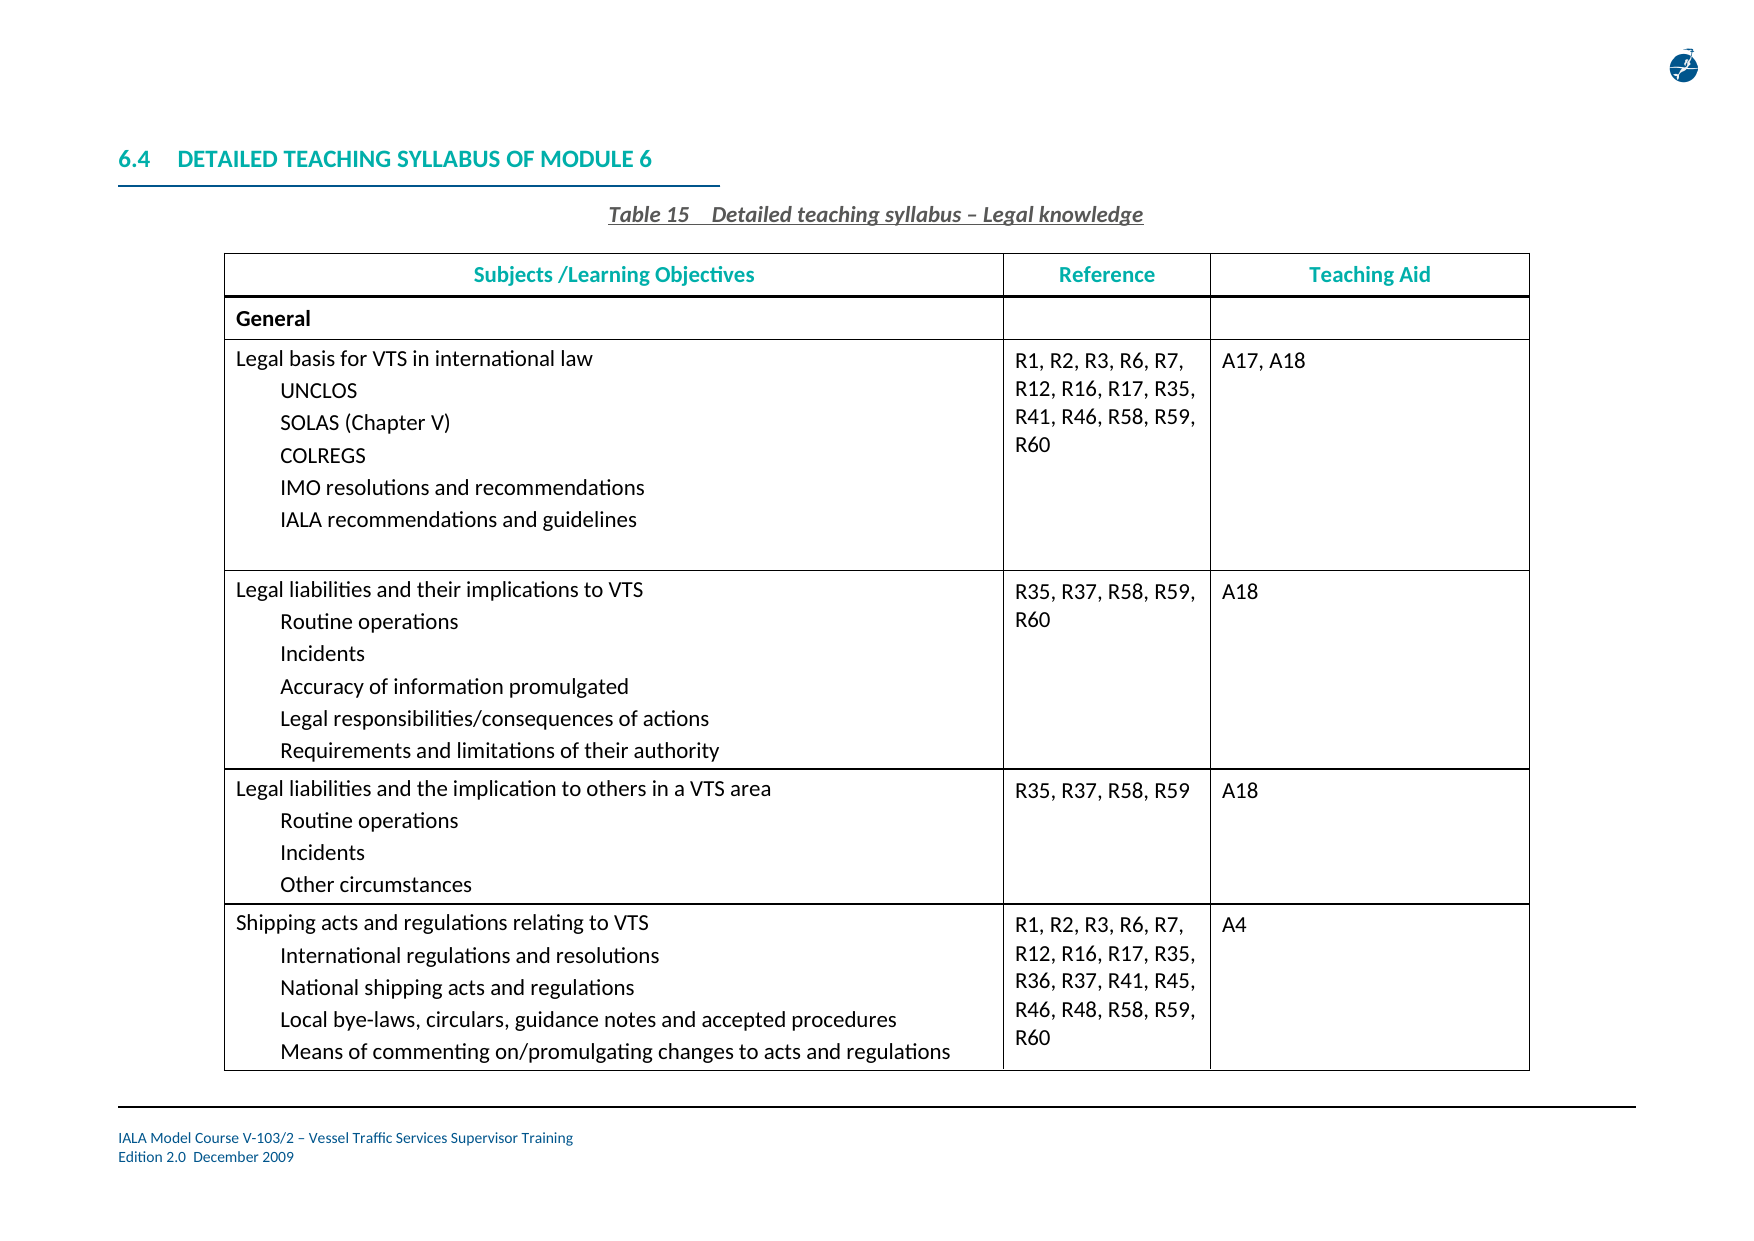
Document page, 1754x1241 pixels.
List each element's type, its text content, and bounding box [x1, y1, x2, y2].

subtitle DETAILED TEACHING SYLLABUS OF MODULE 6 [118, 143, 1636, 174]
table_cell A18 [1211, 571, 1529, 768]
table_header Subjects /Learning Objectives [225, 254, 1003, 295]
table_cell [1211, 298, 1529, 338]
table_cell [1004, 298, 1210, 338]
table_cell R35, R37, R58, R59 [1004, 770, 1210, 903]
table_cell A18 [1211, 770, 1529, 903]
table_header Teaching Aid [1211, 254, 1529, 295]
table_cell Legal basis for VTS in international law UNCLOS SOLAS (Chapter V) COLREGS IMO resolutions and recommendations IALA recommendations and guidelines [225, 340, 1003, 569]
table_cell A4 [1211, 905, 1529, 1069]
table_header Reference [1004, 254, 1210, 295]
table_cell Legal liabilities and their implications to VTS Routine operations Incidents Accuracy of information promulgated Legal responsibilities/consequences of actions Requirements and limitations of their authority [225, 571, 1003, 768]
table_cell R1, R2, R3, R6, R7, R12, R16, R17, R35, R41, R46, R58, R59, R60 [1004, 340, 1210, 569]
table_cell Legal liabilities and the implication to others in a VTS area Routine operations Incidents Other circumstances [225, 770, 1003, 903]
table_cell R1, R2, R3, R6, R7, R12, R16, R17, R35, R36, R37, R41, R45, R46, R48, R58, R59, R60 [1004, 905, 1210, 1069]
table_cell General [225, 298, 1003, 338]
text Detailed teaching syllabus – Legal knowledge [118, 200, 1636, 228]
table_cell A17, A18 [1211, 340, 1529, 569]
table_cell Shipping acts and regulations relating to VTS International regulations and resolutions National shipping acts and regulations Local bye-laws, circulars, guidance notes and accepted procedures Means of commenting on/promulgating changes to acts and regulations [225, 905, 1003, 1069]
picture [1638, 0, 1754, 117]
table_cell R35, R37, R58, R59, R60 [1004, 571, 1210, 768]
